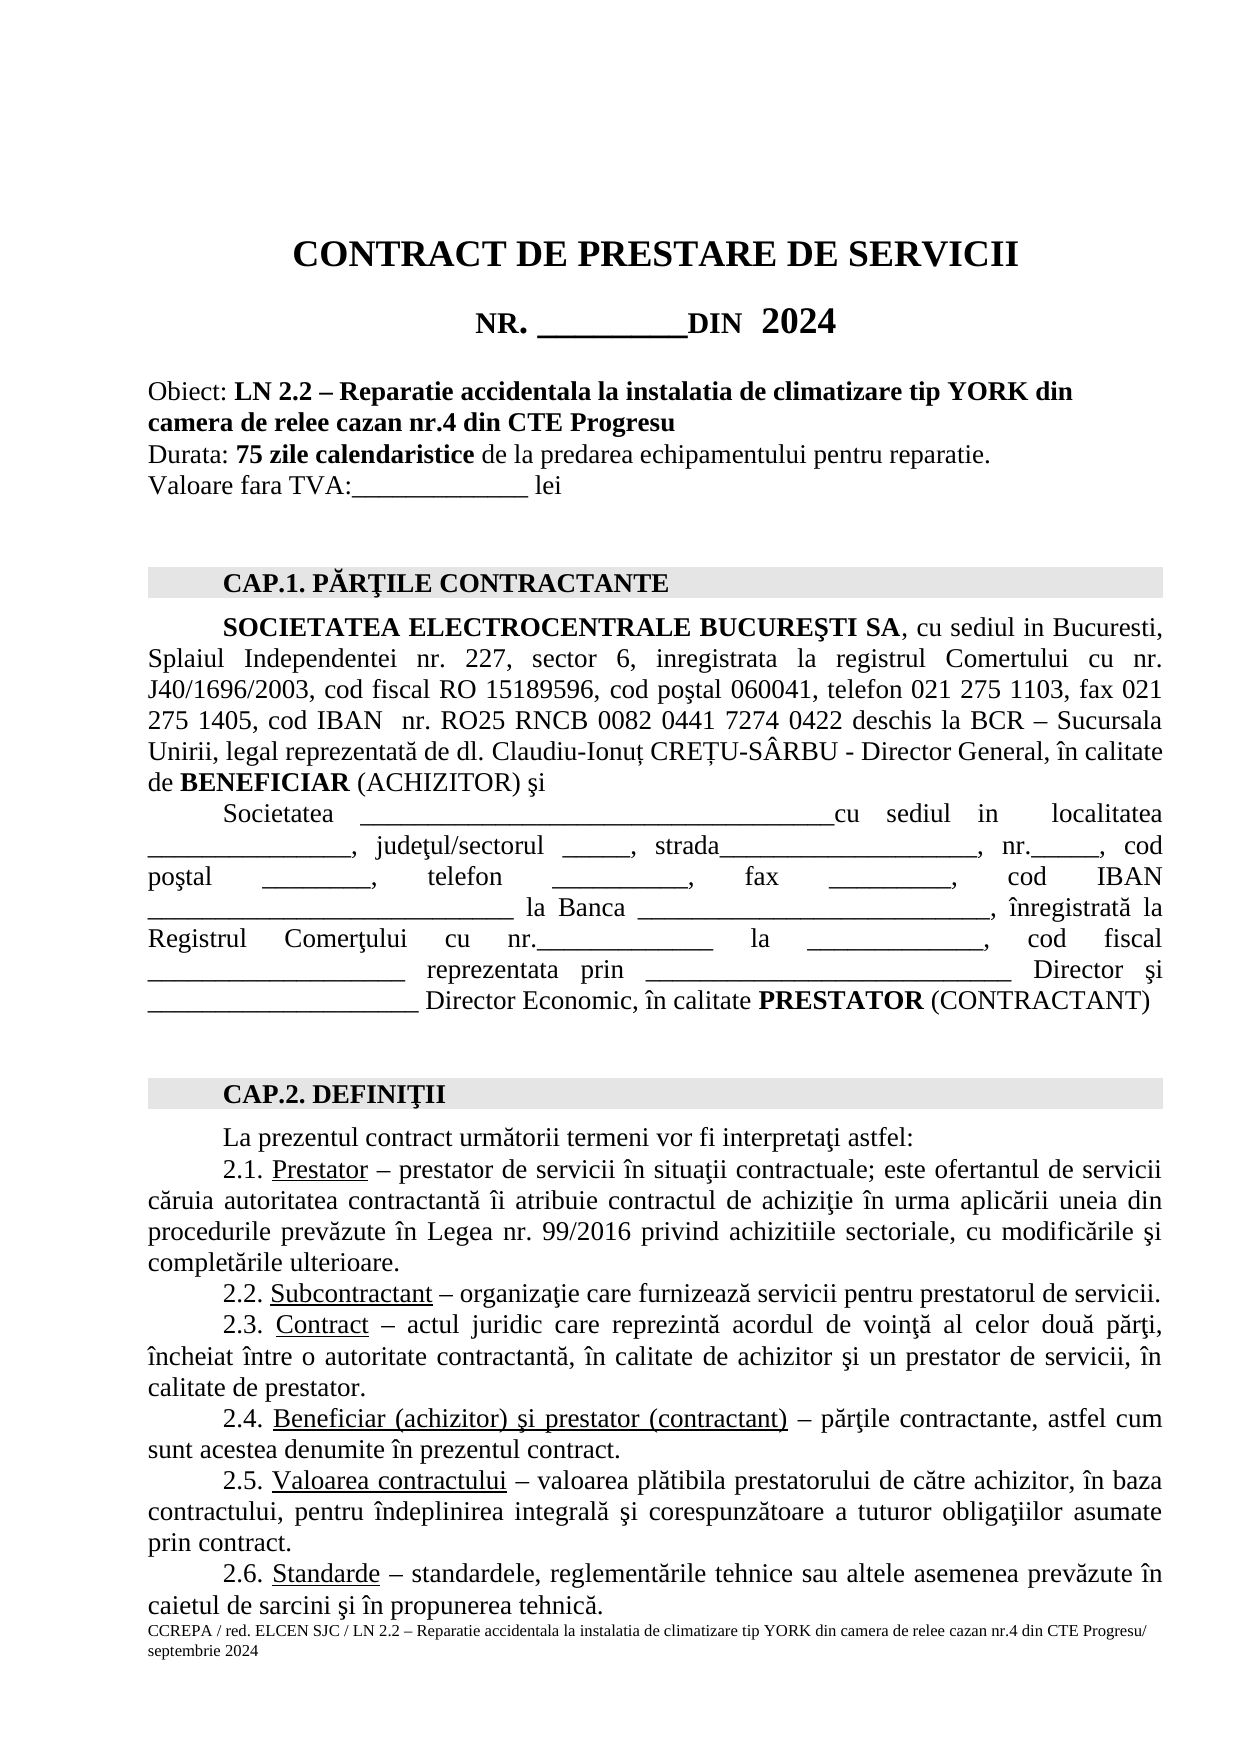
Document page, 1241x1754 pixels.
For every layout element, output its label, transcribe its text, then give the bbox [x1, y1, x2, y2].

text 2.1. Prestator – prestator de servicii în situaţii contractuale; este ofertantul de servicii căruia autoritatea contractantă îi atribuie contractul de achiziţie în urma aplicării uneia din procedurile prevăzute în Legea nr. 99/2016 privind achizitiile sectoriale, cu modificările şi completările ulterioare. [148, 1153, 1163, 1277]
text 2.2. Subcontractant – organizaţie care furnizează servicii pentru prestatorul de servicii. [148, 1277, 1163, 1308]
text CONTRACT DE PRESTARE DE SERVICII [148, 232, 1163, 275]
text 2.6. Standarde – standardele, reglementările tehnice sau altele asemenea prevăzute în caietul de sarcini şi în propunerea tehnică. [148, 1558, 1163, 1620]
subtitle CAP.2. DEFINIŢII [148, 1078, 1163, 1109]
text SOCIETATEA ELECTROCENTRALE BUCUREŞTI SA, cu sediul in Bucuresti, Splaiul Independentei nr. 227, sector 6, inregistrata la registrul Comertului cu nr. J40/1696/2003, cod fiscal RO 15189596, cod poştal 060041, telefon 021 275 1103, fax 021 275 1405, cod IBAN nr. RO25 RNCB 0082 0441 7274 0422 deschis la BCR – Sucursala Unirii, legal reprezentată de dl. Claudiu-Ionuț CREȚU-SÂRBU - Director General, în calitate de BENEFICIAR (ACHIZITOR) şi [148, 611, 1163, 798]
text nr. ________din 2024 [148, 299, 1163, 342]
text La prezentul contract următorii termeni vor fi interpretaţi astfel: [148, 1122, 1163, 1153]
text 2.3. Contract – actul juridic care reprezintă acordul de voinţă al celor două părţi, încheiat între o autoritate contractantă, în calitate de achizitor şi un prestator de servicii, în calitate de prestator. [148, 1308, 1163, 1402]
subtitle CAP.1. PĂRŢILE CONTRACTANTE [148, 567, 1163, 598]
text Obiect: LN 2.2 – Reparatie accidentala la instalatia de climatizare tip YORK din camera de relee cazan nr.4 din CTE Progresu [148, 375, 1163, 438]
text Durata: 75 zile calendaristice de la predarea echipamentului pentru reparatie. [148, 438, 1163, 469]
text 2.4. Beneficiar (achizitor) şi prestator (contractant) – părţile contractante, astfel cum sunt acestea denumite în prezentul contract. [148, 1402, 1163, 1464]
text Valoare fara TVA:_____________ lei [148, 469, 1163, 500]
text 2.5. Valoarea contractului – valoarea plătibila prestatorului de către achizitor, în baza contractului, pentru îndeplinirea integrală şi corespunzătoare a tuturor obligaţiilor asumate prin contract. [148, 1464, 1163, 1558]
text Societatea ___________________________________cu sediul in localitatea _______________, judeţul/sectorul _____, strada___________________, nr._____, cod poştal ________, telefon __________, fax _________, cod IBAN ___________________________ la Banca __________________________, înregistrată la Registrul Comerţului cu nr._____________ la _____________, cod fiscal ___________________ reprezentata prin ___________________________ Director şi ____________________ Director Economic, în calitate PRESTATOR (CONTRACTANT) [148, 798, 1163, 1016]
